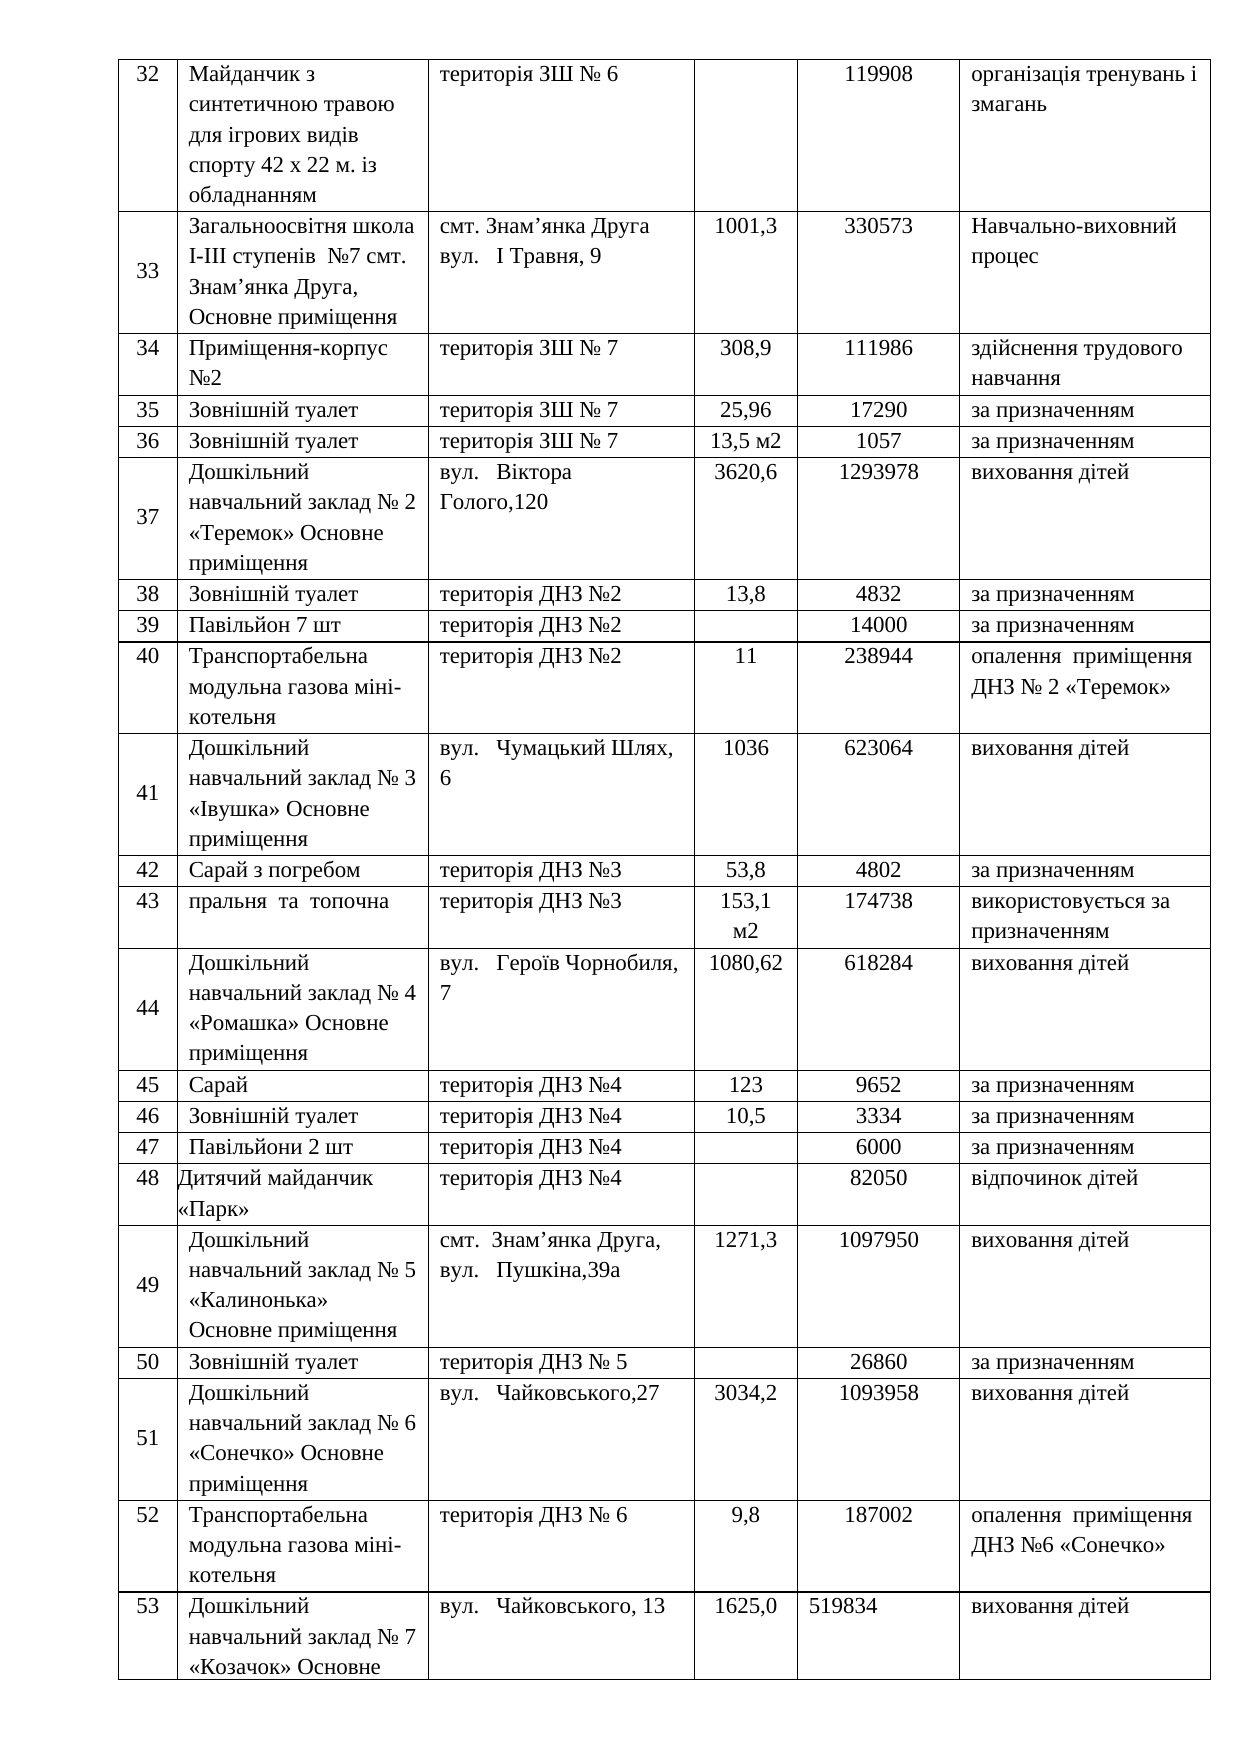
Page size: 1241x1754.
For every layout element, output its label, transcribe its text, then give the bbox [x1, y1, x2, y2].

table_cell Майданчик з синтетичною травою для ігрових видів спорту 42 х 22 м. із обладнанням [178, 60, 428, 211]
table_cell виховання дітей [960, 458, 1210, 579]
table_cell 1057 [798, 427, 959, 457]
table_cell територія ДНЗ №3 [429, 887, 694, 948]
table_cell територія ДНЗ №2 [429, 611, 694, 641]
table_cell Дошкільний навчальний заклад № 2 «Теремок» Основне приміщення [178, 458, 428, 579]
table_cell 35 [119, 396, 177, 426]
table_cell виховання дітей [960, 1593, 1210, 1679]
table_cell опалення приміщення ДНЗ №6 «Сонечко» [960, 1501, 1210, 1591]
table_cell 14000 [798, 611, 959, 641]
table_cell організація тренувань і змагань [960, 60, 1210, 211]
table_cell територія ДНЗ №4 [429, 1133, 694, 1163]
table_cell 9,8 [695, 1501, 797, 1591]
table_cell 51 [119, 1379, 177, 1500]
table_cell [429, 1593, 694, 1679]
table_cell вул. Чайковського,27 [429, 1379, 694, 1500]
table_cell 1293978 [798, 458, 959, 579]
table_cell територія ЗШ № 7 [429, 427, 694, 457]
table_cell 13,5 м2 [695, 427, 797, 457]
table_cell територія ДНЗ №2 [429, 580, 694, 610]
table_cell за призначенням [960, 856, 1210, 886]
table_cell пральня та топочна [178, 887, 428, 948]
table_cell Сарай [178, 1071, 428, 1101]
table_cell смт. Знам’янка Друга вул. I Травня, 9 [429, 212, 694, 333]
table_cell 44 [119, 949, 177, 1069]
table_cell 13,8 [695, 580, 797, 610]
table_cell 45 [119, 1071, 177, 1101]
table_cell 1271,3 [695, 1226, 797, 1347]
table_cell 49 [119, 1226, 177, 1347]
table_cell територія ДНЗ №4 [429, 1102, 694, 1132]
table_cell 46 [119, 1102, 177, 1132]
table_cell 47 [119, 1133, 177, 1163]
table_cell 623064 [798, 734, 959, 855]
table_cell 1097950 [798, 1226, 959, 1347]
table_cell 40 [119, 643, 177, 733]
table_cell територія ЗШ № 7 [429, 396, 694, 426]
table_cell [695, 1348, 797, 1378]
table_cell 34 [119, 334, 177, 394]
table_cell 4802 [798, 856, 959, 886]
table_cell за призначенням [960, 1102, 1210, 1132]
table_cell 123 [695, 1071, 797, 1101]
table_cell 10,5 [695, 1102, 797, 1132]
table_cell 38 [119, 580, 177, 610]
table_cell за призначенням [960, 1348, 1210, 1378]
table_cell Зовнішній туалет [178, 1102, 428, 1132]
table_cell Транспортабельна модульна газова міні-котельня [178, 643, 428, 733]
table_cell 17290 [798, 396, 959, 426]
table_cell 4832 [798, 580, 959, 610]
table_cell 111986 [798, 334, 959, 394]
table_cell 37 [119, 458, 177, 579]
table_cell 32 [119, 60, 177, 211]
table_cell 618284 [798, 949, 959, 1069]
table_cell 187002 [798, 1501, 959, 1591]
table_cell Зовнішній туалет [178, 1348, 428, 1378]
table_cell використовується за призначенням [960, 887, 1210, 948]
table_cell Дошкільний навчальний заклад № 5 «Калинонька» Основне приміщення [178, 1226, 428, 1347]
table_cell 26860 [798, 1348, 959, 1378]
table_cell смт. Знам’янка Друга, вул. Пушкіна,39а [429, 1226, 694, 1347]
table_cell за призначенням [960, 611, 1210, 641]
table_cell за призначенням [960, 580, 1210, 610]
table_cell Приміщення-корпус №2 [178, 334, 428, 394]
table_cell 153,1 м2 [695, 887, 797, 948]
table_cell [695, 611, 797, 641]
table_cell територія ДНЗ № 6 [429, 1501, 694, 1591]
table_cell територія ДНЗ №3 [429, 856, 694, 886]
table_cell 33 [119, 212, 177, 333]
table_cell 1625,0 [695, 1593, 797, 1679]
table_cell Дошкільний навчальний заклад № 6 «Сонечко» Основне приміщення [178, 1379, 428, 1500]
table_cell 9652 [798, 1071, 959, 1101]
table_cell 3620,6 [695, 458, 797, 579]
table_cell Дошкільний навчальний заклад № 3 «Івушка» Основне приміщення [178, 734, 428, 855]
table_cell 41 [119, 734, 177, 855]
table_cell територія ЗШ № 6 [429, 60, 694, 211]
table_cell за призначенням [960, 396, 1210, 426]
table_cell Зовнішній туалет [178, 580, 428, 610]
table_cell 11 [695, 643, 797, 733]
table_cell Зовнішній туалет [178, 396, 428, 426]
table_cell 53 [119, 1593, 177, 1679]
table_cell 82050 [798, 1164, 959, 1225]
table_cell 42 [119, 856, 177, 886]
table_cell Зовнішній туалет [178, 427, 428, 457]
table_cell Дошкільний навчальний заклад № 4 «Ромашка» Основне приміщення [178, 949, 428, 1069]
table_cell 1036 [695, 734, 797, 855]
table_cell вул. Героїв Чорнобиля, 7 [429, 949, 694, 1069]
table_cell виховання дітей [960, 734, 1210, 855]
table_cell 52 [119, 1501, 177, 1591]
table_cell 519834 [798, 1593, 959, 1679]
table_cell 308,9 [695, 334, 797, 394]
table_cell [178, 1593, 428, 1679]
table_cell територія ДНЗ №4 [429, 1071, 694, 1101]
table_cell вул. Чумацький Шлях, 6 [429, 734, 694, 855]
table_cell 3034,2 [695, 1379, 797, 1500]
table_cell за призначенням [960, 1071, 1210, 1101]
table_cell виховання дітей [960, 949, 1210, 1069]
table_cell Загальноосвітня школа І-ІІІ ступенів №7 смт. Знам’янка Друга, Основне приміщення [178, 212, 428, 333]
table_cell 174738 [798, 887, 959, 948]
table_cell виховання дітей [960, 1379, 1210, 1500]
table_cell Навчально-виховний процес [960, 212, 1210, 333]
table_cell [695, 1133, 797, 1163]
table_cell 53,8 [695, 856, 797, 886]
table_cell територія ДНЗ №2 [429, 643, 694, 733]
table_cell територія ДНЗ №4 [429, 1164, 694, 1225]
table_cell 25,96 [695, 396, 797, 426]
table_cell територія ЗШ № 7 [429, 334, 694, 394]
table_cell 39 [119, 611, 177, 641]
table_cell здійснення трудового навчання [960, 334, 1210, 394]
table_cell [695, 1164, 797, 1225]
table_cell Павільйон 7 шт [178, 611, 428, 641]
table_cell [695, 60, 797, 211]
table_cell 50 [119, 1348, 177, 1378]
table_cell 119908 [798, 60, 959, 211]
table_cell 1093958 [798, 1379, 959, 1500]
table_cell Сарай з погребом [178, 856, 428, 886]
table_cell виховання дітей [960, 1226, 1210, 1347]
table_cell 43 [119, 887, 177, 948]
table_cell відпочинок дітей [960, 1164, 1210, 1225]
table_cell за призначенням [960, 1133, 1210, 1163]
table_cell вул. Віктора Голого,120 [429, 458, 694, 579]
table_cell опалення приміщення ДНЗ № 2 «Теремок» [960, 643, 1210, 733]
table_cell 330573 [798, 212, 959, 333]
table_cell Транспортабельна модульна газова міні-котельня [178, 1501, 428, 1591]
table_cell 1001,3 [695, 212, 797, 333]
table_cell 48 [119, 1164, 177, 1225]
table_cell 1080,62 [695, 949, 797, 1069]
table_cell 238944 [798, 643, 959, 733]
table_cell Павільйони 2 шт [178, 1133, 428, 1163]
table_cell Дитячий майданчик «Парк» [178, 1164, 428, 1225]
table_cell територія ДНЗ № 5 [429, 1348, 694, 1378]
table_cell 6000 [798, 1133, 959, 1163]
table_cell за призначенням [960, 427, 1210, 457]
table_cell 36 [119, 427, 177, 457]
table_cell 3334 [798, 1102, 959, 1132]
